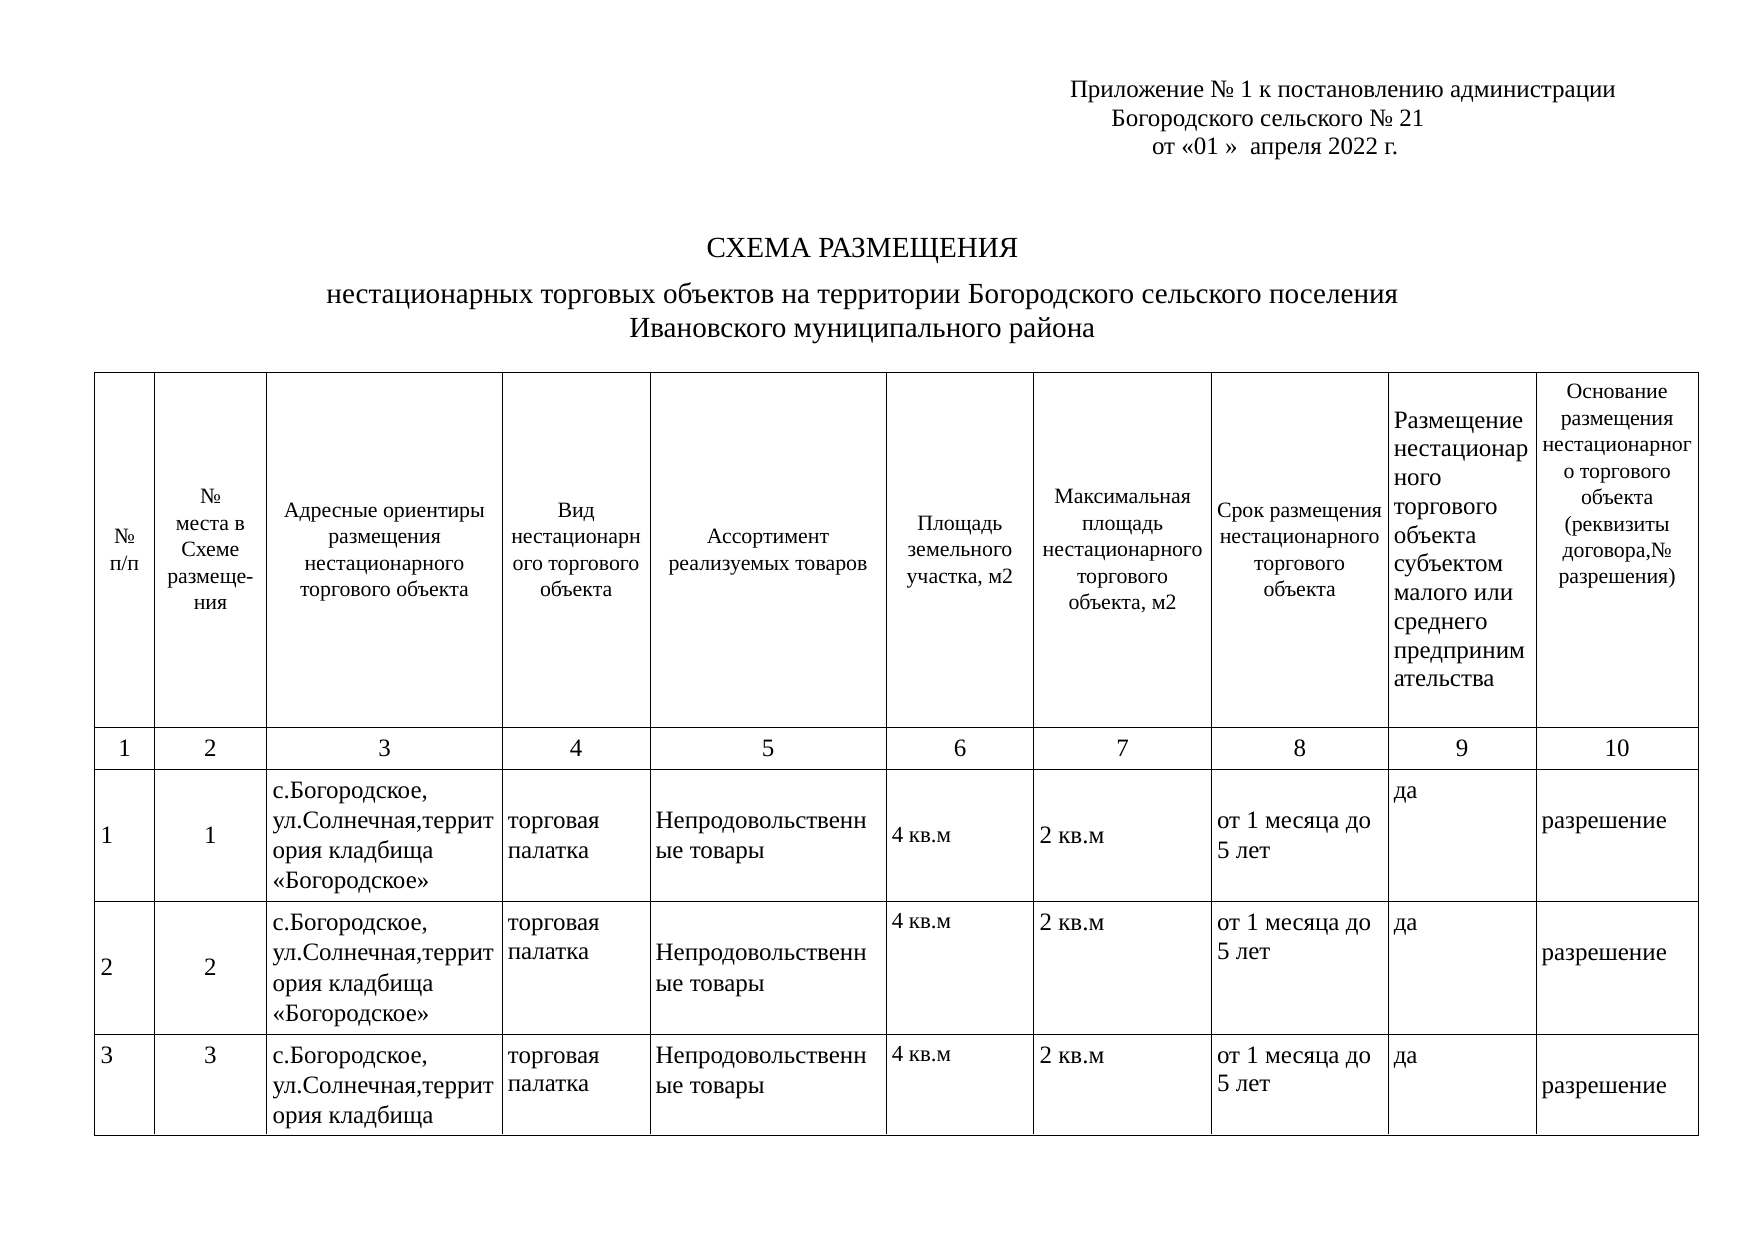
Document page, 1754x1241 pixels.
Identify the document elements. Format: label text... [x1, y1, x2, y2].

table_cell 4 кв.м [887, 902, 1033, 1033]
table_cell да [1389, 902, 1536, 1033]
table_cell да [1389, 1035, 1536, 1134]
table_cell Непродовольственные товары [651, 902, 886, 1033]
table_cell 4 кв.м [887, 770, 1033, 901]
table_header Площадь земельного участка, м2 [887, 373, 1033, 727]
table_cell 3 [267, 728, 502, 769]
table_header Срок размещения нестационарного торгового объекта [1212, 373, 1388, 727]
table_header Максимальная площадь нестационарного торгового объекта, м2 [1034, 373, 1211, 727]
table_cell 10 [1537, 728, 1698, 769]
table_cell торговая палатка [503, 902, 650, 1033]
table_header Вид нестационарного торгового объекта [503, 373, 650, 727]
table_header № места в Схеме размеще-ния [155, 373, 266, 727]
table_cell с.Богородское, ул.Солнечная,территория кладбища «Богородское» [267, 770, 502, 901]
table_cell 3 [155, 1035, 266, 1134]
table_cell да [1389, 770, 1536, 901]
table_cell 4 кв.м [887, 1035, 1033, 1134]
table_cell от 1 месяца до 5 лет [1212, 902, 1388, 1033]
table_cell 1 [95, 770, 154, 901]
table_cell 6 [887, 728, 1033, 769]
table_cell торговая палатка [503, 770, 650, 901]
table_cell торговая палатка [503, 1035, 650, 1134]
table_cell 8 [1212, 728, 1388, 769]
table_header Размещение нестационарного торгового объекта субъектом малого или среднего предпринимательства [1389, 373, 1536, 727]
table_cell разрешение [1537, 902, 1698, 1033]
text нестационарных торговых объектов на территории Богородского сельского поселения [89, 276, 1636, 310]
text СХЕМА РАЗМЕЩЕНИЯ [89, 230, 1636, 264]
table_header № п/п [95, 373, 154, 727]
table_cell 2 [155, 902, 266, 1033]
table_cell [267, 902, 502, 1033]
table_cell 9 [1389, 728, 1536, 769]
text Приложение № 1 к постановлению администрации Богородского сельского № 21 [900, 74, 1636, 131]
table_cell 2 [95, 902, 154, 1033]
table_cell разрешение [1537, 770, 1698, 901]
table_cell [651, 1035, 886, 1134]
table_cell разрешение [1537, 1035, 1698, 1134]
table_cell 2 [155, 728, 266, 769]
table_cell 3 [95, 1035, 154, 1134]
table_header Ассортимент реализуемых товаров [651, 373, 886, 727]
table_cell 4 [503, 728, 650, 769]
text от «01 » апреля 2022 г. [752, 131, 1636, 160]
table_cell 2 кв.м [1034, 770, 1211, 901]
table_cell 2 кв.м [1034, 1035, 1211, 1134]
table_cell 1 [95, 728, 154, 769]
table_cell 5 [651, 728, 886, 769]
table_cell 2 кв.м [1034, 902, 1211, 1033]
table_header Адресные ориентиры размещения нестационарного торгового объекта [267, 373, 502, 727]
table_cell 7 [1034, 728, 1211, 769]
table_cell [1212, 1035, 1388, 1134]
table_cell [267, 1035, 502, 1134]
table_cell от 1 месяца до 5 лет [1212, 770, 1388, 901]
table_cell Непродовольственные товары [651, 770, 886, 901]
text Ивановского муниципального района [89, 310, 1636, 343]
table_header Основание размещения нестационарного торгового объекта (реквизиты договора,№ разрешения) [1537, 373, 1698, 727]
table_cell 1 [155, 770, 266, 901]
